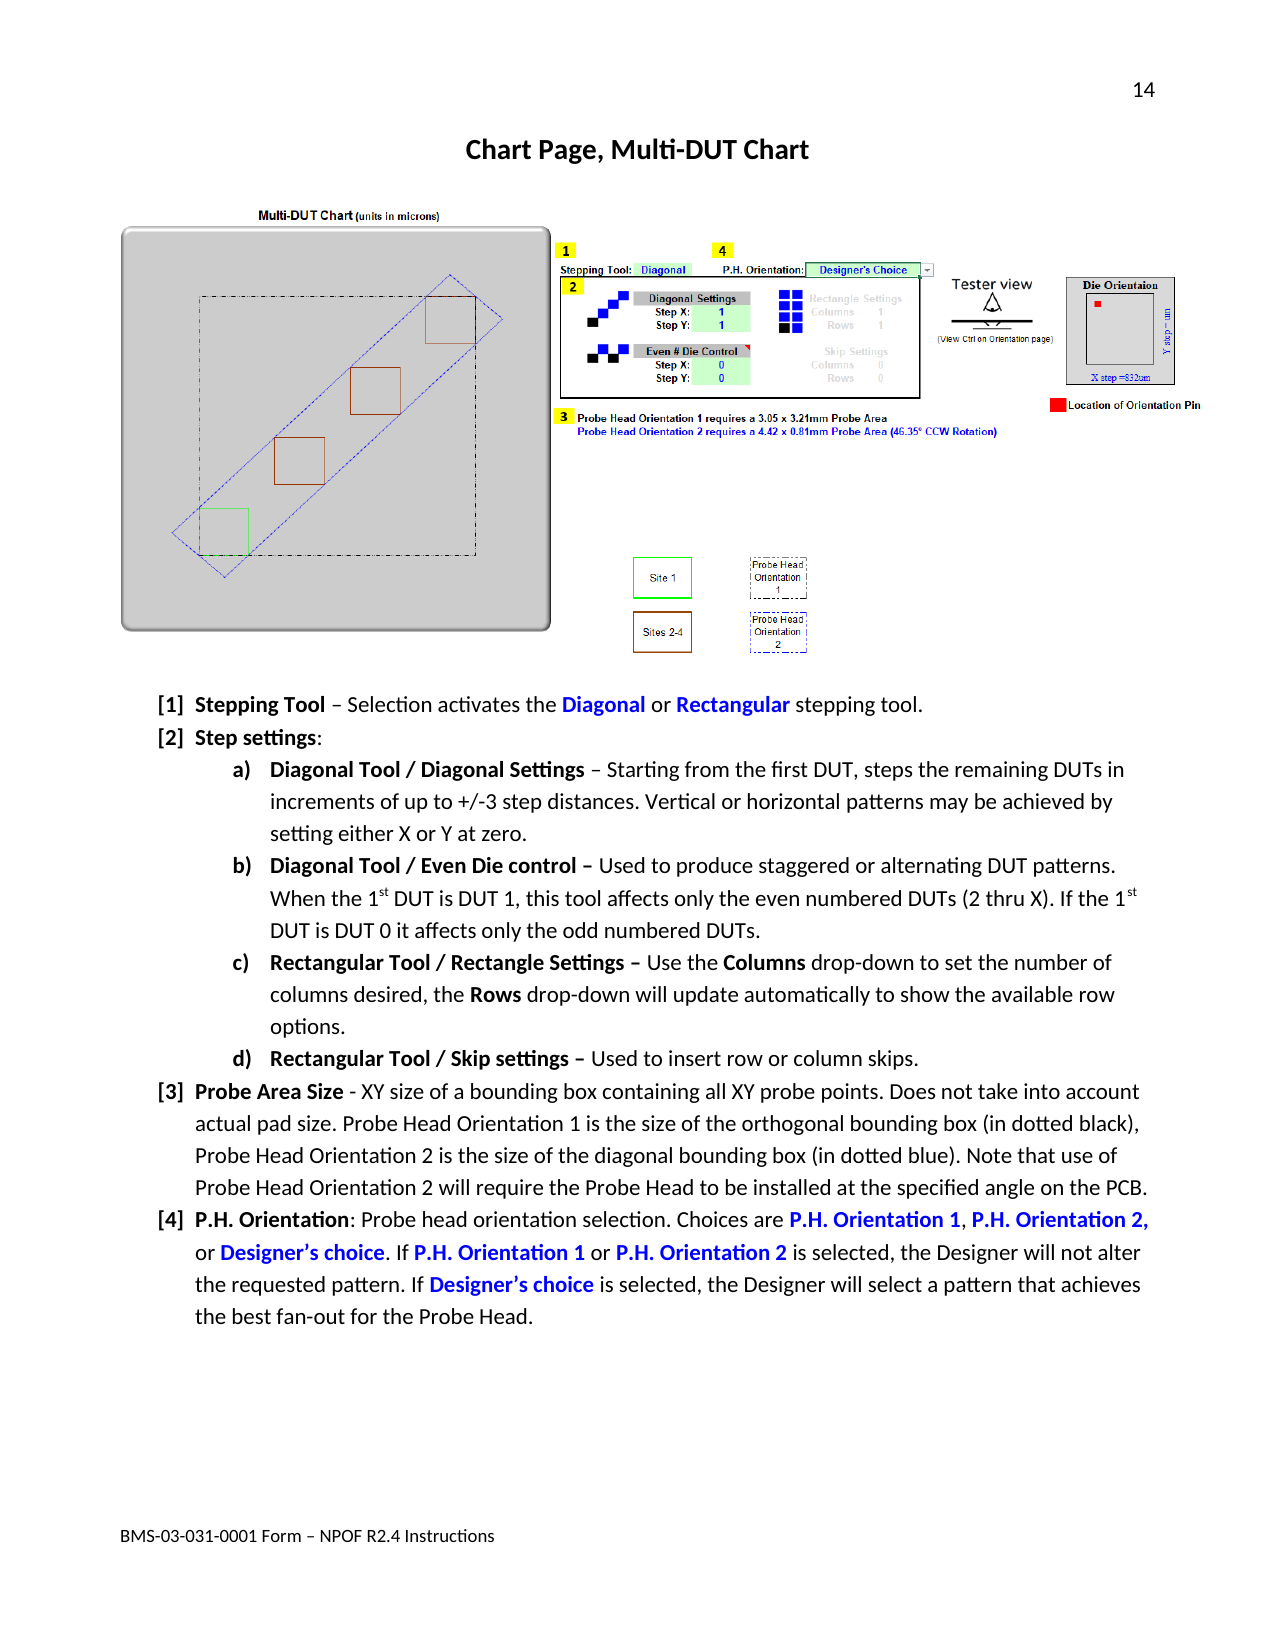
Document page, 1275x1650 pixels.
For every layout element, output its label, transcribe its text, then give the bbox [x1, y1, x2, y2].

list Probe Area Size - XY size of a bounding box containing all XY probe points. Does not take into account actual pad size. Probe Head Orientation 1 is the size of the orthogonal bounding box (in dotted black), Probe Head Orientation 2 is the size of the diagonal bounding box (in dotted blue). Note that use of Probe Head Orientation 2 will require the Probe Head to be installed at the specified angle on the PCB. [157, 1077, 1155, 1201]
list Step settings: [157, 723, 1155, 751]
list Stepping Tool – Selection activates the Diagonal or Rectangular stepping tool. [157, 691, 1155, 718]
picture [120, 204, 1205, 655]
text Chart Page, Multi-DUT Chart [120, 131, 1155, 167]
list Diagonal Tool / Even Die control – Used to produce staggered or alternating DUT patterns. When the 1st DUT is DUT 1, this tool affects only the even numbered DUTs (2 thru X). If the 1st DUT is DUT 0 it affects only the odd numbered DUTs. [232, 851, 1155, 944]
list Rectangular Tool / Skip settings – Used to insert row or column skips. [232, 1044, 1155, 1073]
list Rectangular Tool / Rectangle Settings – Use the Columns drop-down to set the number of columns desired, the Rows drop-down will update automatically to show the available row options. [232, 948, 1155, 1040]
list Diagonal Tool / Diagonal Settings – Starting from the first DUT, steps the remaining DUTs in increments of up to +/-3 step distances. Vertical or horizontal patterns may be achieved by setting either X or Y at zero. [232, 755, 1155, 847]
list P.H. Orientation: Probe head orientation selection. Choices are P.H. Orientation 1, P.H. Orientation 2, or Designer’s choice. If P.H. Orientation 1 or P.H. Orientation 2 is selected, the Designer will not alter the requested pattern. If Designer’s choice is selected, the Designer will select a pattern that achieves the best fan-out for the Probe Head. [157, 1206, 1155, 1330]
